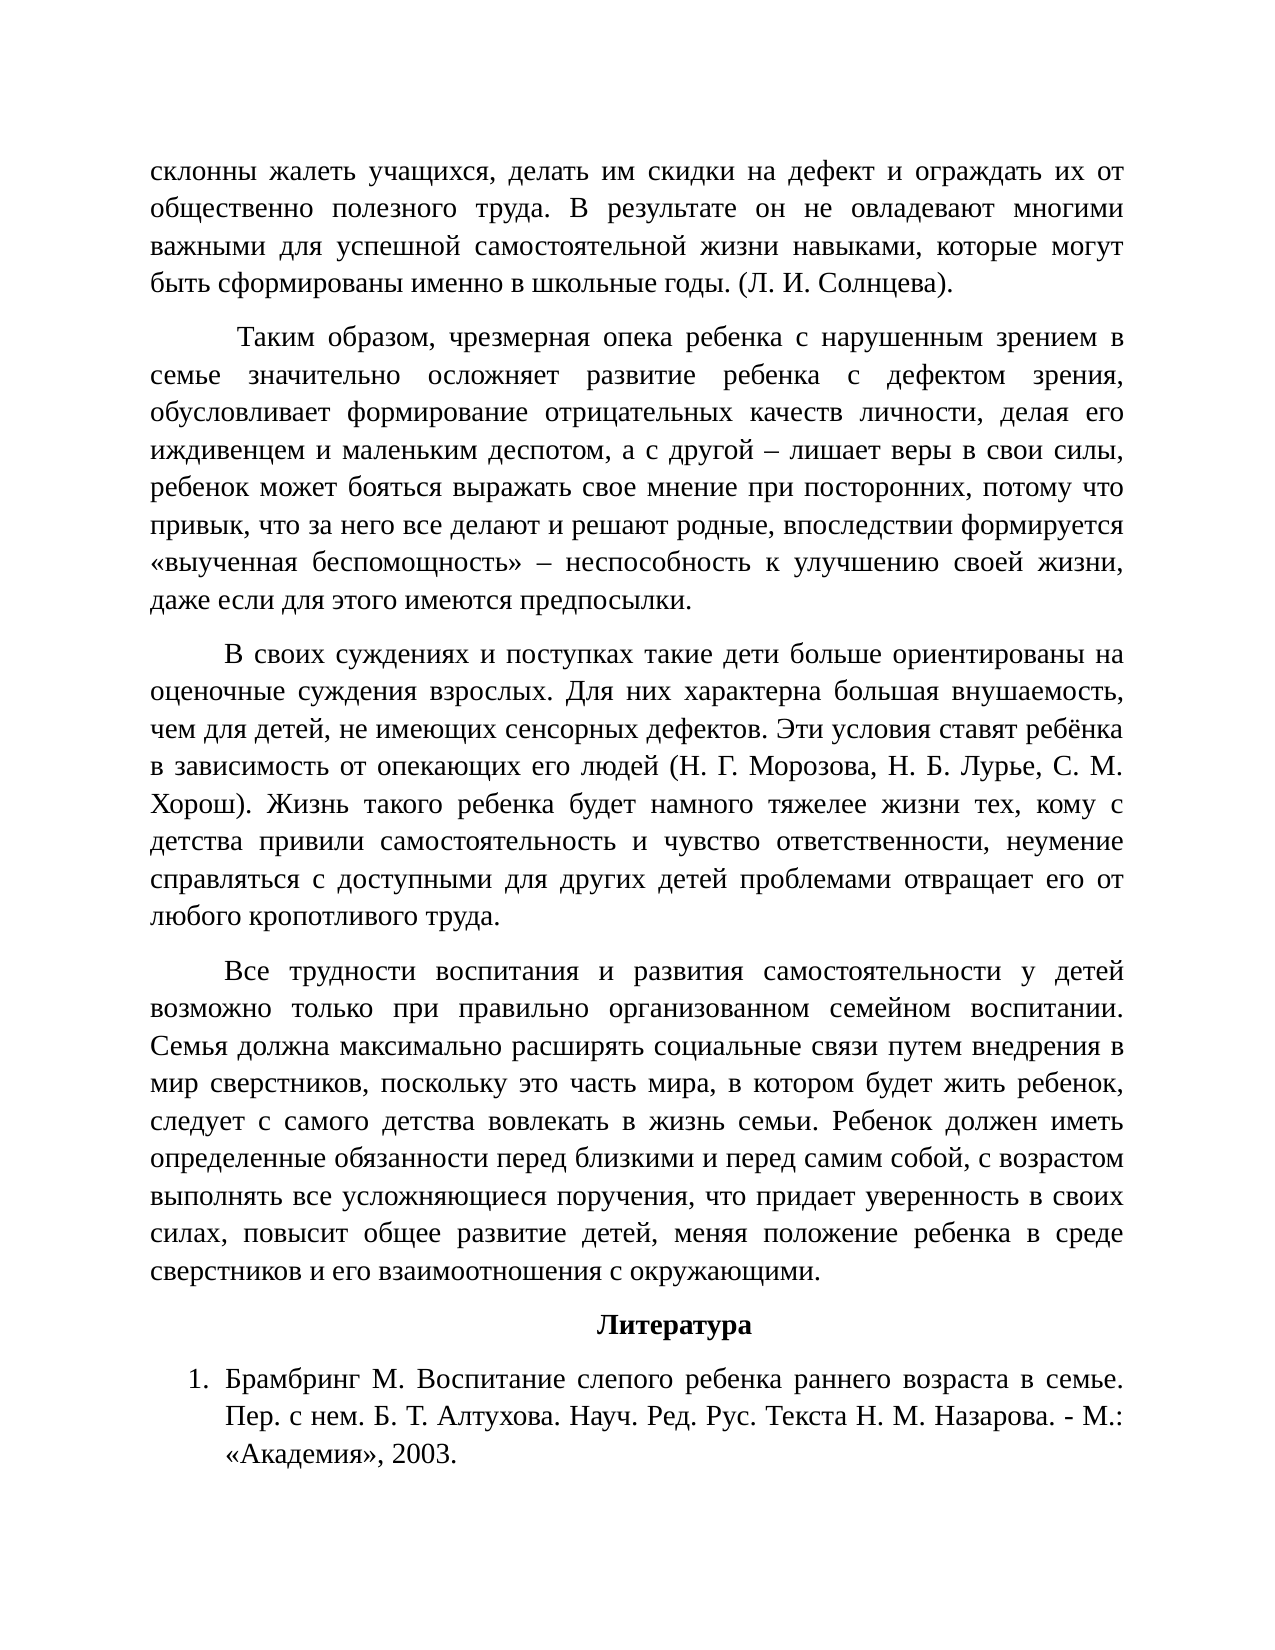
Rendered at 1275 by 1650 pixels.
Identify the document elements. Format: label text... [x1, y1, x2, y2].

text Все трудности воспитания и развития самостоятельности у детей возможно только при правильно организованном семейном воспитании. Семья должна максимально расширять социальные связи путем внедрения в мир сверстников, поскольку это часть мира, в котором будет жить ребенок, следует с самого детства вовлекать в жизнь семьи. Ребенок должен иметь определенные обязанности перед близкими и перед самим собой, с возрастом выполнять все усложняющиеся поручения, что придает уверенность в своих силах, повысит общее развитие детей, меняя положение ребенка в среде сверстников и его взаимоотношения с окружающими. [150, 950, 1125, 1287]
text Таким образом, чрезмерная опека ребенка с нарушенным зрением в семье значительно осложняет развитие ребенка с дефектом зрения, обусловливает формирование отрицательных качеств личности, делая его иждивенцем и маленьким деспотом, а с другой – лишает веры в свои силы, ребенок может бояться выражать свое мнение при посторонних, потому что привык, что за него все делают и решают родные, впоследствии формируется «выученная беспомощность» – неспособность к улучшению своей жизни, даже если для этого имеются предпосылки. [150, 317, 1125, 617]
text Литература [150, 1304, 1125, 1342]
list Брамбринг М. Воспитание слепого ребенка раннего возраста в семье. Пер. с нем. Б. Т. Алтухова. Науч. Ред. Рус. Текста Н. М. Назарова. - М.: «Академия», 2003. [187, 1358, 1125, 1471]
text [150, 150, 1125, 300]
text В своих суждениях и поступках такие дети больше ориентированы на оценочные суждения взрослых. Для них характерна большая внушаемость, чем для детей, не имеющих сенсорных дефектов. Эти условия ставят ребёнка в зависимость от опекающих его людей (Н. Г. Морозова, Н. Б. Лурье, С. М. Хорош). Жизнь такого ребенка будет намного тяжелее жизни тех, кому с детства привили самостоятельность и чувство ответственности, неумение справляться с доступными для других детей проблемами отвращает его от любого кропотливого труда. [150, 633, 1125, 933]
